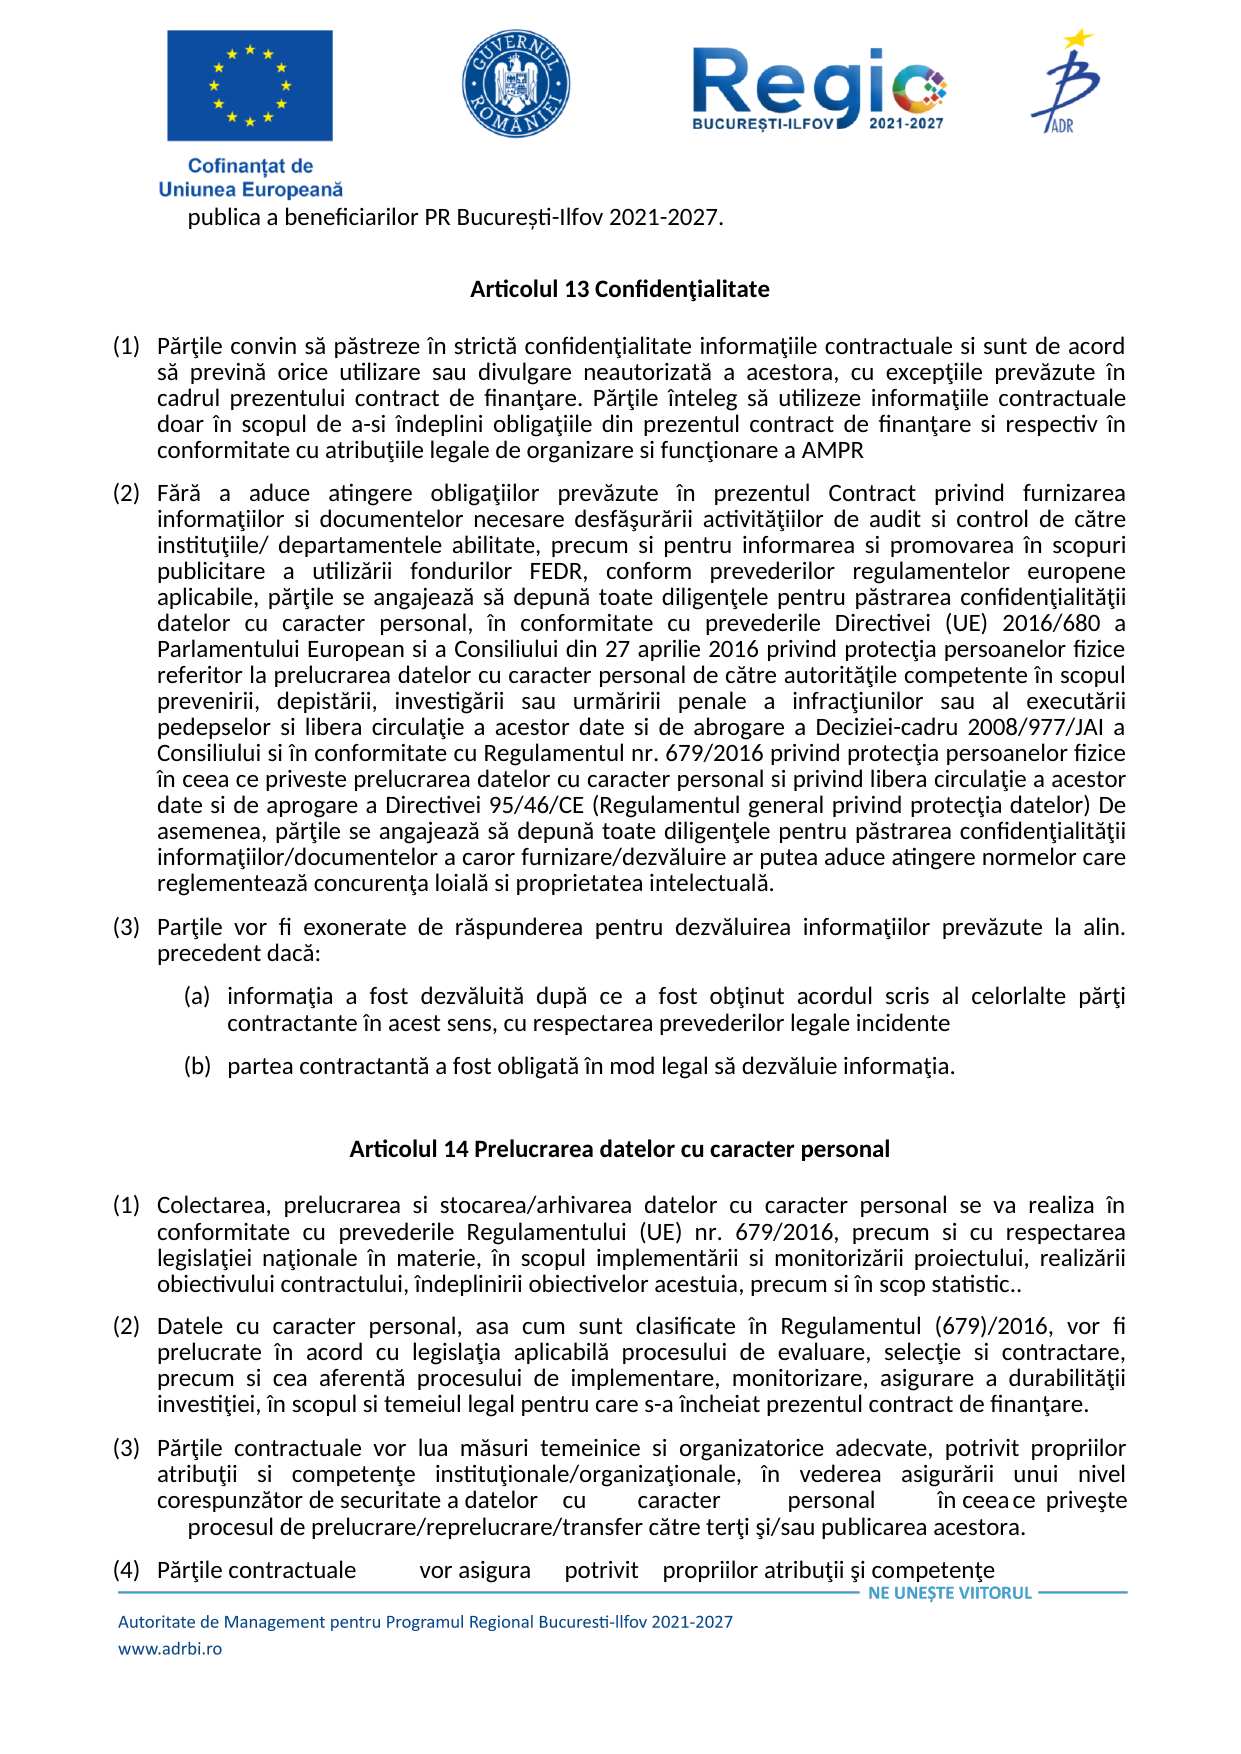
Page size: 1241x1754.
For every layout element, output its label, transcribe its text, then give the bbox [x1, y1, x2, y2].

list Datele cu caracter personal, asa cum sunt clasificate în Regulamentul (679)/2016, vor fi prelucrate în acord cu legislaţia aplicabilă procesului de evaluare, selecţie si contractare, precum si cea aferentă procesului de implementare, monitorizare, asigurare a durabilităţii investiţiei, în scopul si temeiul legal pentru care s-a încheiat prezentul contract de finanţare. [112, 1314, 1128, 1418]
text Articolul 13 Confidenţialitate [112, 273, 1128, 303]
list partea contractantă a fost obligată în mod legal să dezvăluie informaţia. [183, 1053, 1128, 1079]
list Părţile convin să păstreze în strictă confidenţialitate informaţiile contractuale si sunt de acord să prevină orice utilizare sau divulgare neautorizată a acestora, cu excepţiile prevăzute în cadrul prezentului contract de finanţare. Părţile înteleg să utilizeze informaţiile contractuale doar în scopul de a-si îndeplini obligaţiile din prezentul contract de finanţare si respectiv în conformitate cu atribuţiile legale de organizare si funcţionare a AMPR [112, 333, 1128, 464]
list Colectarea, prelucrarea si stocarea/arhivarea datelor cu caracter personal se va realiza în conformitate cu prevederile Regulamentului (UE) nr. 679/2016, precum si cu respectarea legislaţiei naţionale în materie, în scopul implementării si monitorizării proiectului, realizării obiectivului contractului, îndeplinirii obiectivelor acestuia, precum si în scop statistic.. [112, 1193, 1128, 1297]
list informaţia a fost dezvăluită după ce a fost obţinut acordul scris al celorlalte părţi contractante în acest sens, cu respectarea prevederilor legale incidente [183, 983, 1128, 1036]
list Semnarea contractului de finantare reprezinta acceptul Beneficiarului pentru a figura in lista publica a beneficiarilor PR București-Ilfov 2021-2027. [150, 205, 1128, 231]
picture [89, 10, 1200, 205]
list Părţile contractuale vor asigura potrivit propriilor atribuţii şi competenţe [112, 1557, 1128, 1583]
text Articolul 14 Prelucrarea datelor cu caracter personal [112, 1133, 1128, 1163]
list Parţile vor fi exonerate de răspunderea pentru dezvăluirea informaţiilor prevăzute la alin. precedent dacă: [112, 914, 1128, 967]
picture [118, 1586, 1128, 1655]
list Fără a aduce atingere obligaţiilor prevăzute în prezentul Contract privind furnizarea informaţiilor si documentelor necesare desfăşurării activităţiilor de audit si control de către instituţiile/ departamentele abilitate, precum si pentru informarea si promovarea în scopuri publicitare a utilizării fondurilor FEDR, conform prevederilor regulamentelor europene aplicabile, părţile se angajează să depună toate diligenţele pentru păstrarea confidenţialităţii datelor cu caracter personal, în conformitate cu prevederile Directivei (UE) 2016/680 a Parlamentului European si a Consiliului din 27 aprilie 2016 privind protecţia persoanelor fizice referitor la prelucrarea datelor cu caracter personal de către autorităţile competente în scopul prevenirii, depistării, investigării sau urmăririi penale a infracţiunilor sau al executării pedepselor si libera circulaţie a acestor date si de abrogare a Deciziei-cadru 2008/977/JAI a Consiliului si în conformitate cu Regulamentul nr. 679/2016 privind protecţia persoanelor fizice în ceea ce priveste prelucrarea datelor cu caracter personal si privind libera circulaţie a acestor date si de aprogare a Directivei 95/46/CE (Regulamentul general privind protecţia datelor) De asemenea, părţile se angajează să depună toate diligenţele pentru păstrarea confidenţialităţii informaţiilor/documentelor a caror furnizare/dezvăluire ar putea aduce atingere normelor care reglementează concurenţa loială si proprietatea intelectuală. [112, 480, 1128, 897]
list Părţile contractuale vor lua măsuri temeinice si organizatorice adecvate, potrivit propriilor atribuţii si competenţe instituţionale/organizaţionale, în vederea asigurării unui nivel corespunzător de securitate a datelor cu caracter personal în ceea ce priveşte procesul de prelucrare/reprelucrare/transfer către terţi şi/sau publicarea acestora. [112, 1435, 1128, 1541]
